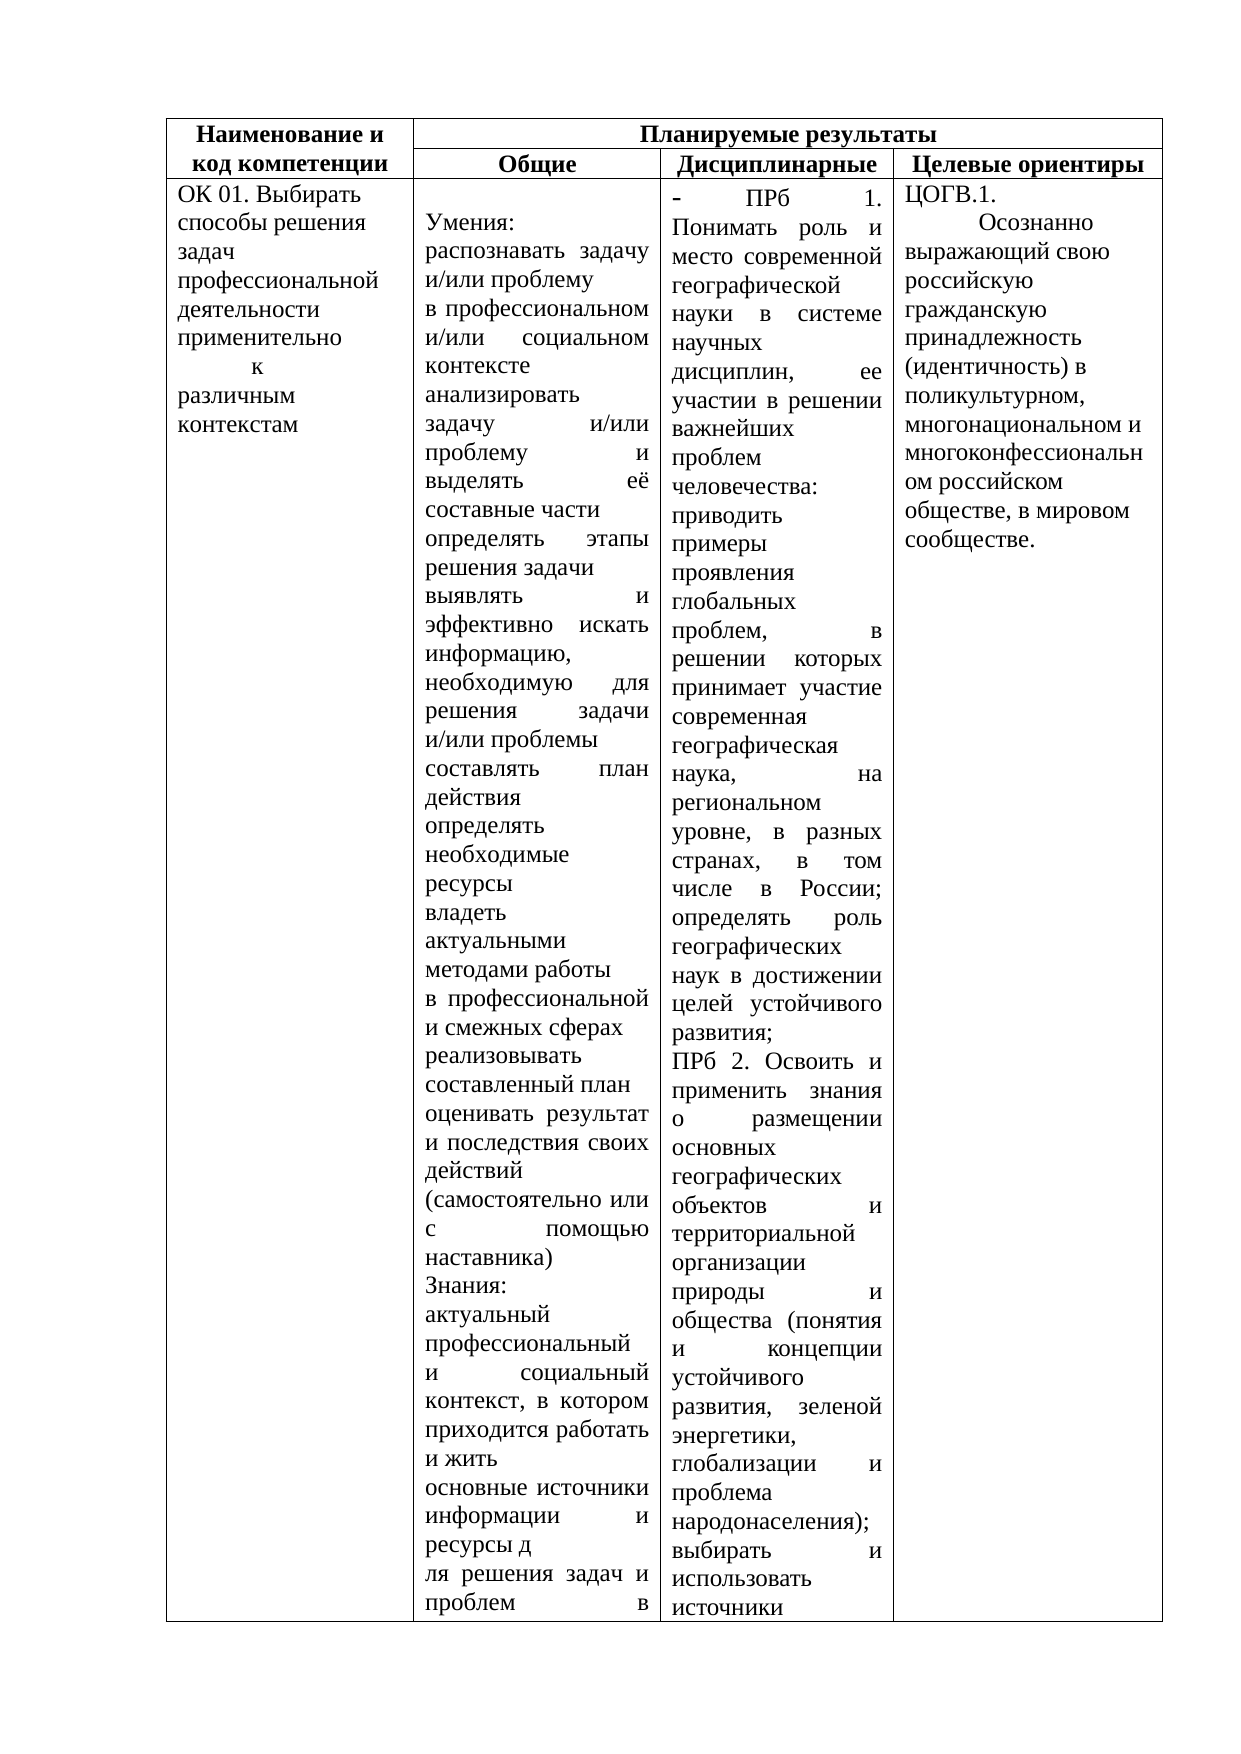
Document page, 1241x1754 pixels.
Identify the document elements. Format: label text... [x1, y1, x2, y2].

table_cell Общие [414, 149, 660, 178]
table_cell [894, 179, 1162, 1621]
table_header Планируемые результаты [414, 119, 1162, 148]
table_cell Дисциплинарные [661, 149, 893, 178]
table_header Наименование и код компетенции [167, 119, 413, 178]
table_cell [414, 179, 660, 1621]
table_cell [661, 179, 893, 1621]
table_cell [167, 179, 413, 1621]
table_cell Целевые ориентиры [894, 149, 1162, 178]
